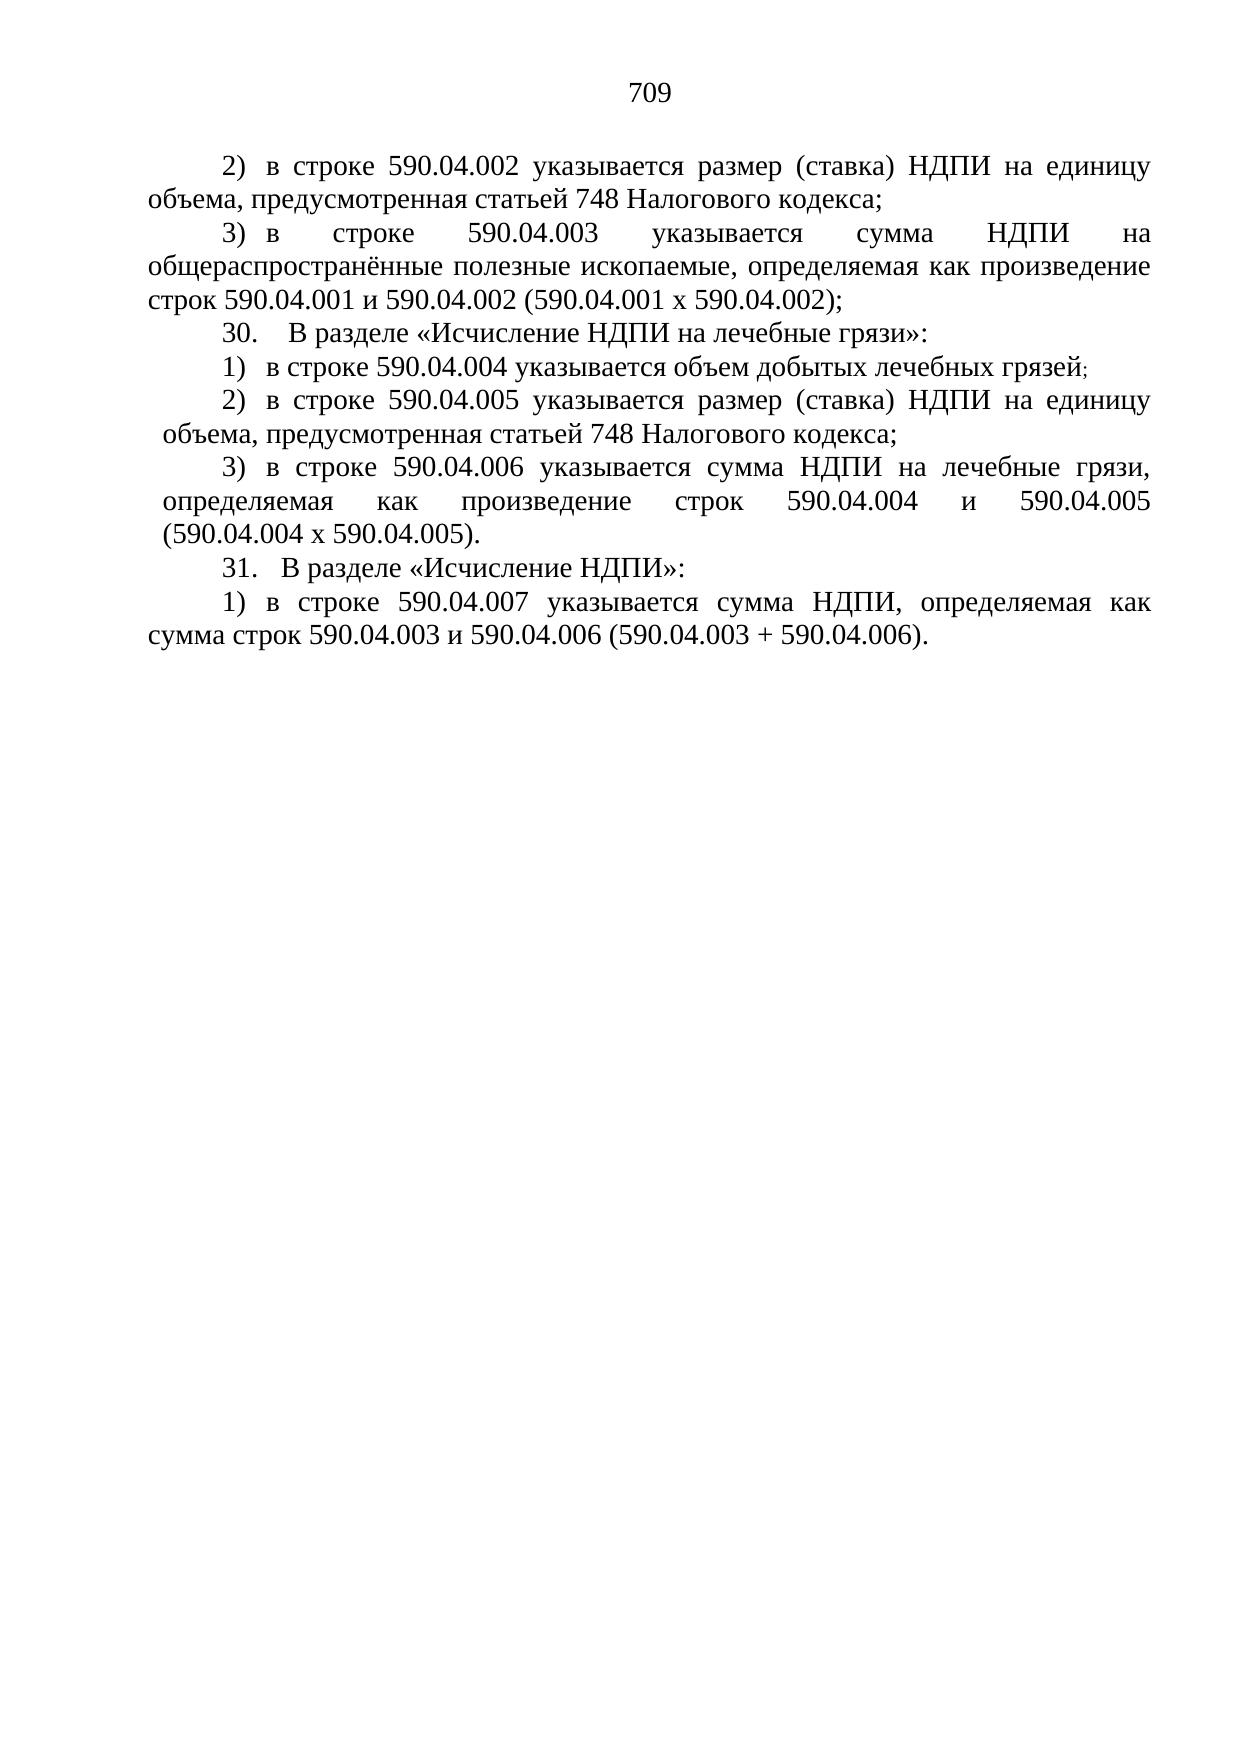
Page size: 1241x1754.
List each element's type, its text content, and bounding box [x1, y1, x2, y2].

list в строке 590.04.006 указывается сумма НДПИ на лечебные грязи, определяемая как произведение строк 590.04.004 и 590.04.005 (590.04.004 х 590.04.005). [162, 449, 1152, 550]
list В разделе «Исчисление НДПИ»: [148, 550, 1152, 584]
list в строке 590.04.002 указывается размер (ставка) НДПИ на единицу объема, предусмотренная статьей 748 Налогового кодекса; [148, 148, 1152, 215]
list в строке 590.04.007 указывается сумма НДПИ, определяемая как сумма строк 590.04.003 и 590.04.006 (590.04.003 + 590.04.006). [148, 584, 1152, 651]
list В разделе «Исчисление НДПИ на лечебные грязи»: [148, 315, 1152, 349]
list в строке 590.04.003 указывается сумма НДПИ на общераспространённые полезные ископаемые, определяемая как произведение строк 590.04.001 и 590.04.002 (590.04.001 х 590.04.002); [148, 215, 1152, 315]
list в строке 590.04.004 указывается объем добытых лечебных грязей; [162, 349, 1152, 382]
list в строке 590.04.005 указывается размер (ставка) НДПИ на единицу объема, предусмотренная статьей 748 Налогового кодекса; [162, 382, 1152, 449]
